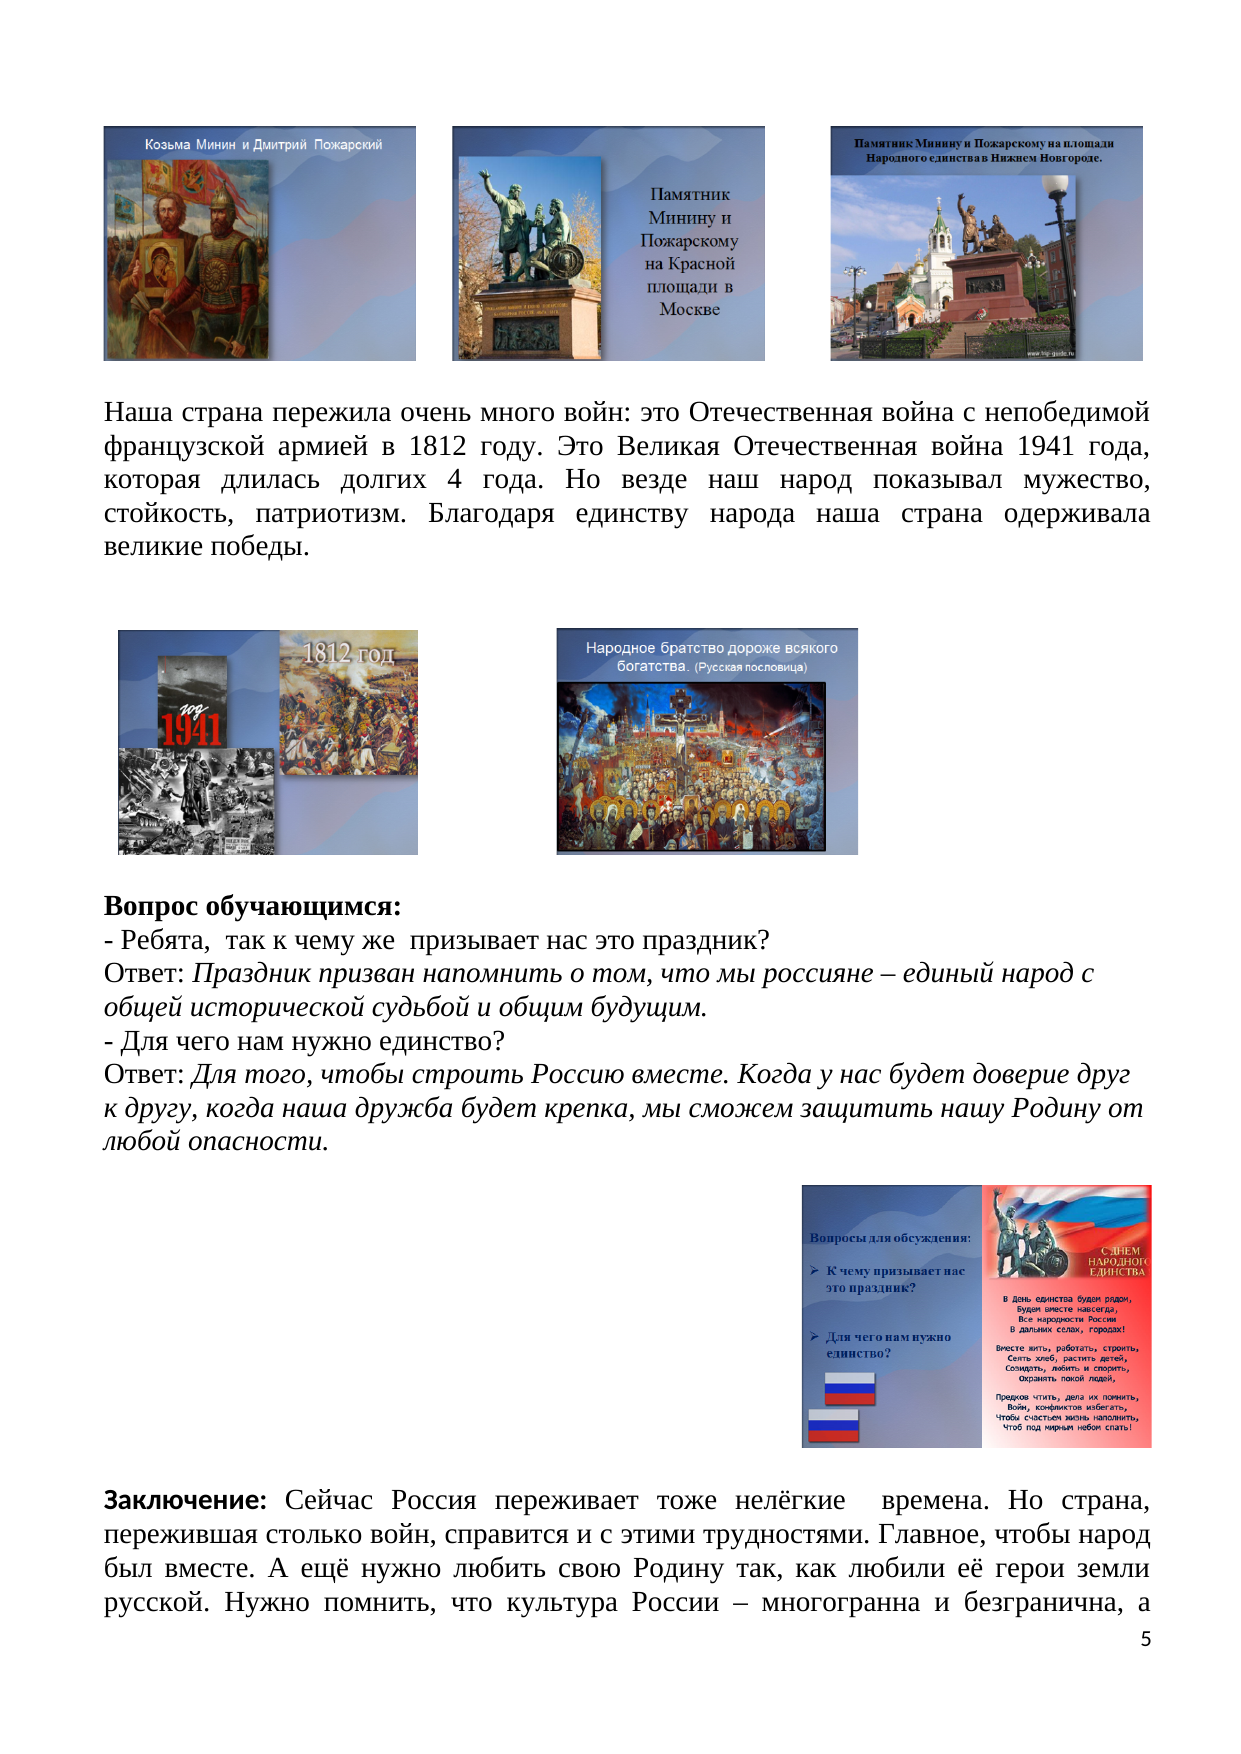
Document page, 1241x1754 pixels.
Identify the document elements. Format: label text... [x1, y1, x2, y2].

text - Для чего нам нужно единство? [103, 1023, 1152, 1056]
text Ответ: Праздник призван напомнить о том, что мы россияне – единый народ с общей исторической судьбой и общим будущим. [103, 956, 1152, 1023]
picture [118, 630, 418, 855]
picture [452, 126, 765, 361]
text - Ребята, так к чему же призывает нас это праздник? [103, 922, 1152, 956]
picture [556, 628, 859, 855]
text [103, 1481, 1152, 1617]
picture [801, 1185, 1152, 1448]
text Наша страна пережила очень много войн: это Отечественная война с непобедимой французской армией в 1812 году. Это Великая Отечественная война 1941 года, которая длилась долгих 4 года. Но везде наш народ показывал мужество, стойкость, патриотизм. Благодаря единству народа наша страна одерживала великие победы. [103, 394, 1152, 562]
text Ответ: Для того, чтобы строить Россию вместе. Когда у нас будет доверие друг к другу, когда наша дружба будет крепка, мы сможем защитить нашу Родину от любой опасности. [103, 1056, 1152, 1157]
picture [103, 126, 416, 361]
picture [830, 126, 1143, 361]
text Вопрос обучающимся: [103, 888, 1152, 922]
